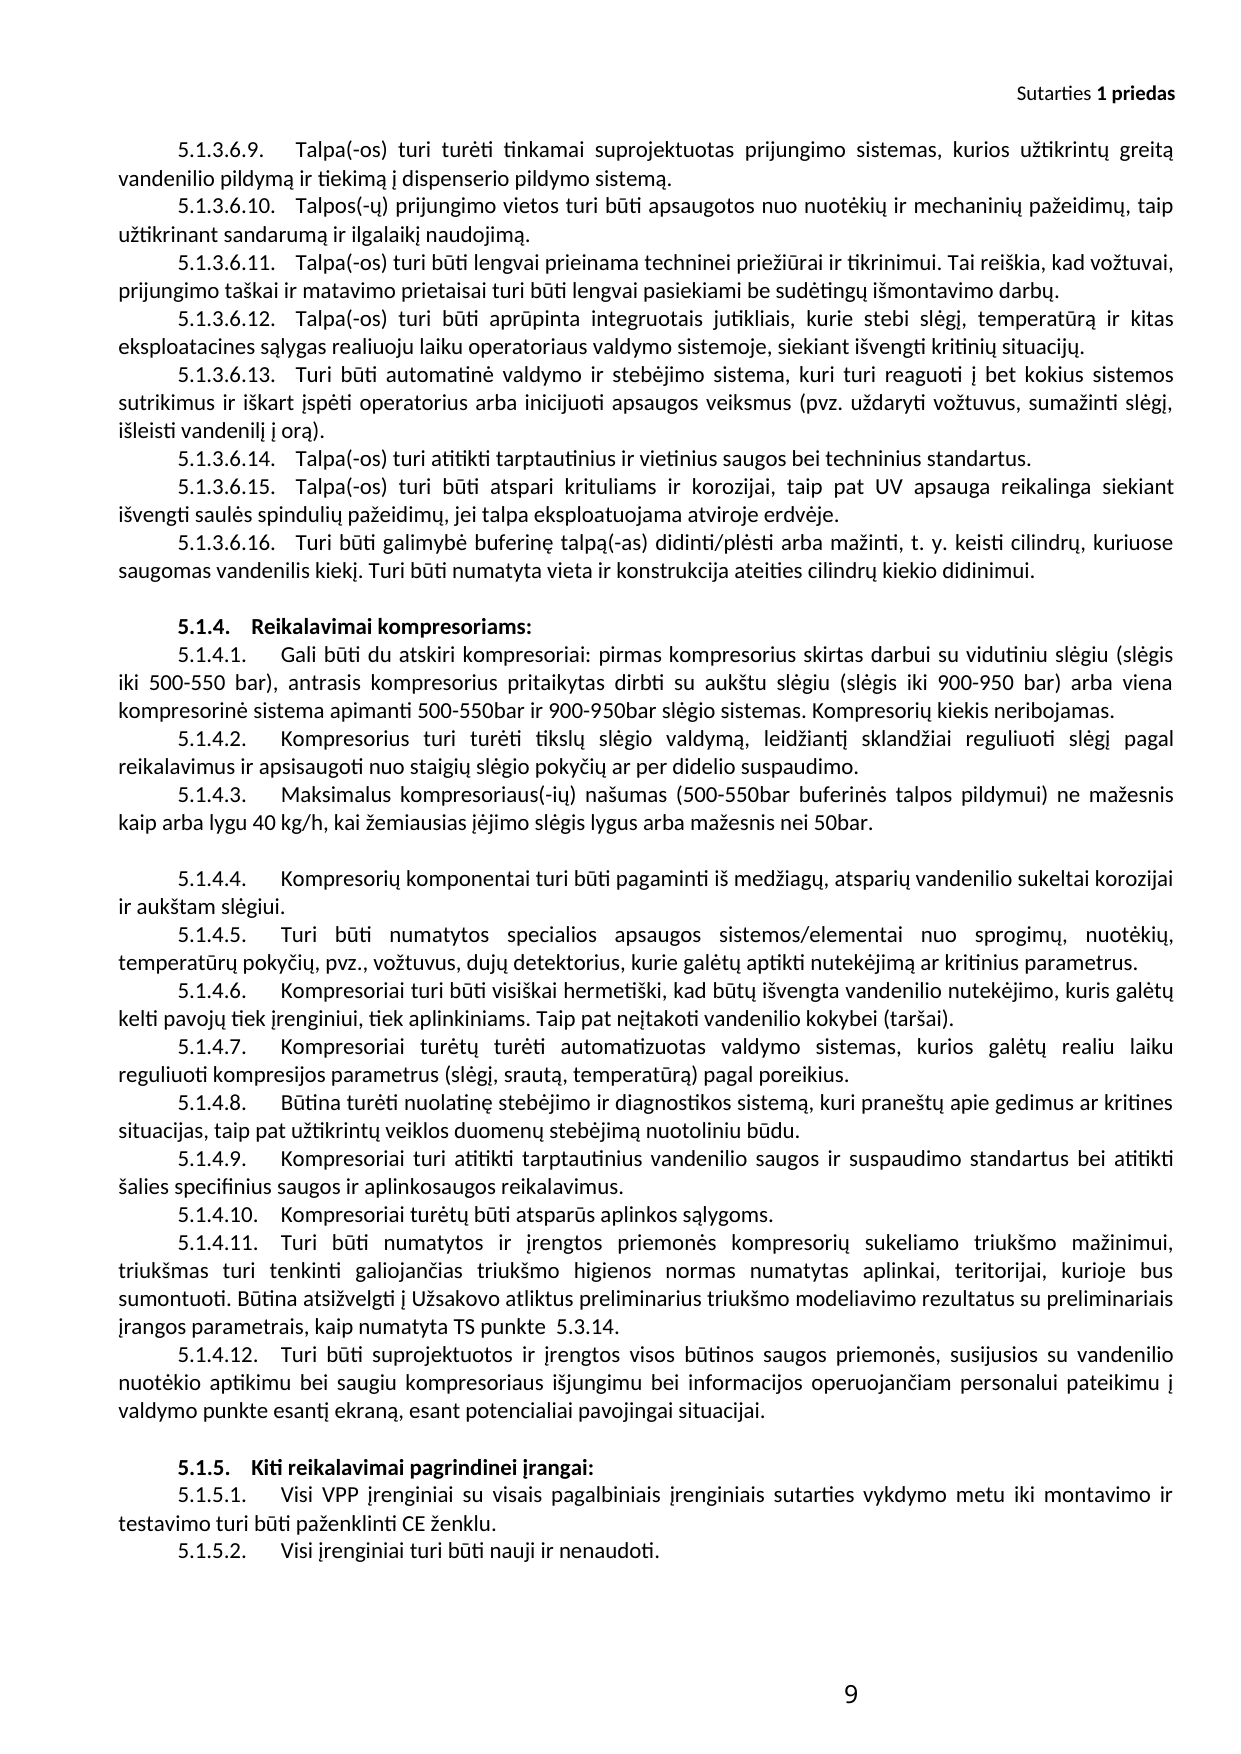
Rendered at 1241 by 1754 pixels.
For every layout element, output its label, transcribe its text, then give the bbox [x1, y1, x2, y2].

list Turi būti numatytos ir įrengtos priemonės kompresorių sukeliamo triukšmo mažinimui, triukšmas turi tenkinti galiojančias triukšmo higienos normas numatytas aplinkai, teritorijai, kurioje bus sumontuoti. Būtina atsižvelgti į Užsakovo atliktus preliminarius triukšmo modeliavimo rezultatus su preliminariais įrangos parametrais, kaip numatyta TS punkte 5.3.14. [118, 1228, 1175, 1341]
list Turi būti suprojektuotos ir įrengtos visos būtinos saugos priemonės, susijusios su vandenilio nuotėkio aptikimu bei saugiu kompresoriaus išjungimu bei informacijos operuojančiam personalui pateikimu į valdymo punkte esantį ekraną, esant potencialiai pavojingai situacijai. [118, 1341, 1175, 1424]
list Talpa(-os) turi turėti tinkamai suprojektuotas prijungimo sistemas, kurios užtikrintų greitą vandenilio pildymą ir tiekimą į dispenserio pildymo sistemą. [118, 136, 1175, 192]
list Turi būti automatinė valdymo ir stebėjimo sistema, kuri turi reaguoti į bet kokius sistemos sutrikimus ir iškart įspėti operatorius arba inicijuoti apsaugos veiksmus (pvz. uždaryti vožtuvus, sumažinti slėgį, išleisti vandenilį į orą). [118, 360, 1175, 444]
list Talpa(-os) turi atitikti tarptautinius ir vietinius saugos bei techninius standartus. [118, 444, 1175, 472]
list Kompresorių komponentai turi būti pagaminti iš medžiagų, atsparių vandenilio sukeltai korozijai ir aukštam slėgiui. [118, 864, 1175, 920]
list Kompresoriai turi atitikti tarptautinius vandenilio saugos ir suspaudimo standartus bei atitikti šalies specifinius saugos ir aplinkosaugos reikalavimus. [118, 1144, 1175, 1200]
list Turi būti galimybė buferinę talpą(-as) didinti/plėsti arba mažinti, t. y. keisti cilindrų, kuriuose saugomas vandenilis kiekį. Turi būti numatyta vieta ir konstrukcija ateities cilindrų kiekio didinimui. [118, 528, 1175, 584]
list Visi VPP įrenginiai su visais pagalbiniais įrenginiais sutarties vykdymo metu iki montavimo ir testavimo turi būti paženklinti CE ženklu. [118, 1481, 1175, 1537]
list Talpa(-os) turi būti lengvai prieinama techninei priežiūrai ir tikrinimui. Tai reiškia, kad vožtuvai, prijungimo taškai ir matavimo prietaisai turi būti lengvai pasiekiami be sudėtingų išmontavimo darbų. [118, 248, 1175, 304]
list Maksimalus kompresoriaus(-ių) našumas (500-550bar buferinės talpos pildymui) ne mažesnis kaip arba lygu 40 kg/h, kai žemiausias įėjimo slėgis lygus arba mažesnis nei 50bar. [118, 780, 1175, 836]
list Talpa(-os) turi būti atspari krituliams ir korozijai, taip pat UV apsauga reikalinga siekiant išvengti saulės spindulių pažeidimų, jei talpa eksploatuojama atviroje erdvėje. [118, 472, 1175, 528]
list Kompresoriai turėtų būti atsparūs aplinkos sąlygoms. [118, 1200, 1175, 1228]
list Reikalavimai kompresoriams: [118, 612, 1175, 640]
list Kiti reikalavimai pagrindinei įrangai: [118, 1453, 1175, 1481]
list Kompresoriai turėtų turėti automatizuotas valdymo sistemas, kurios galėtų realiu laiku reguliuoti kompresijos parametrus (slėgį, srautą, temperatūrą) pagal poreikius. [118, 1032, 1175, 1088]
list Visi įrenginiai turi būti nauji ir nenaudoti. [118, 1537, 1175, 1565]
list Kompresorius turi turėti tikslų slėgio valdymą, leidžiantį sklandžiai reguliuoti slėgį pagal reikalavimus ir apsisaugoti nuo staigių slėgio pokyčių ar per didelio suspaudimo. [118, 724, 1175, 780]
list Talpa(-os) turi būti aprūpinta integruotais jutikliais, kurie stebi slėgį, temperatūrą ir kitas eksploatacines sąlygas realiuoju laiku operatoriaus valdymo sistemoje, siekiant išvengti kritinių situacijų. [118, 304, 1175, 360]
list Būtina turėti nuolatinę stebėjimo ir diagnostikos sistemą, kuri praneštų apie gedimus ar kritines situacijas, taip pat užtikrintų veiklos duomenų stebėjimą nuotoliniu būdu. [118, 1088, 1175, 1144]
list Turi būti numatytos specialios apsaugos sistemos/elementai nuo sprogimų, nuotėkių, temperatūrų pokyčių, pvz., vožtuvus, dujų detektorius, kurie galėtų aptikti nutekėjimą ar kritinius parametrus. [118, 920, 1175, 976]
list Gali būti du atskiri kompresoriai: pirmas kompresorius skirtas darbui su vidutiniu slėgiu (slėgis iki 500-550 bar), antrasis kompresorius pritaikytas dirbti su aukštu slėgiu (slėgis iki 900-950 bar) arba viena kompresorinė sistema apimanti 500-550bar ir 900-950bar slėgio sistemas. Kompresorių kiekis neribojamas. [118, 640, 1175, 724]
list Kompresoriai turi būti visiškai hermetiški, kad būtų išvengta vandenilio nutekėjimo, kuris galėtų kelti pavojų tiek įrenginiui, tiek aplinkiniams. Taip pat neįtakoti vandenilio kokybei (taršai). [118, 976, 1175, 1032]
list Talpos(-ų) prijungimo vietos turi būti apsaugotos nuo nuotėkių ir mechaninių pažeidimų, taip užtikrinant sandarumą ir ilgalaikį naudojimą. [118, 192, 1175, 248]
